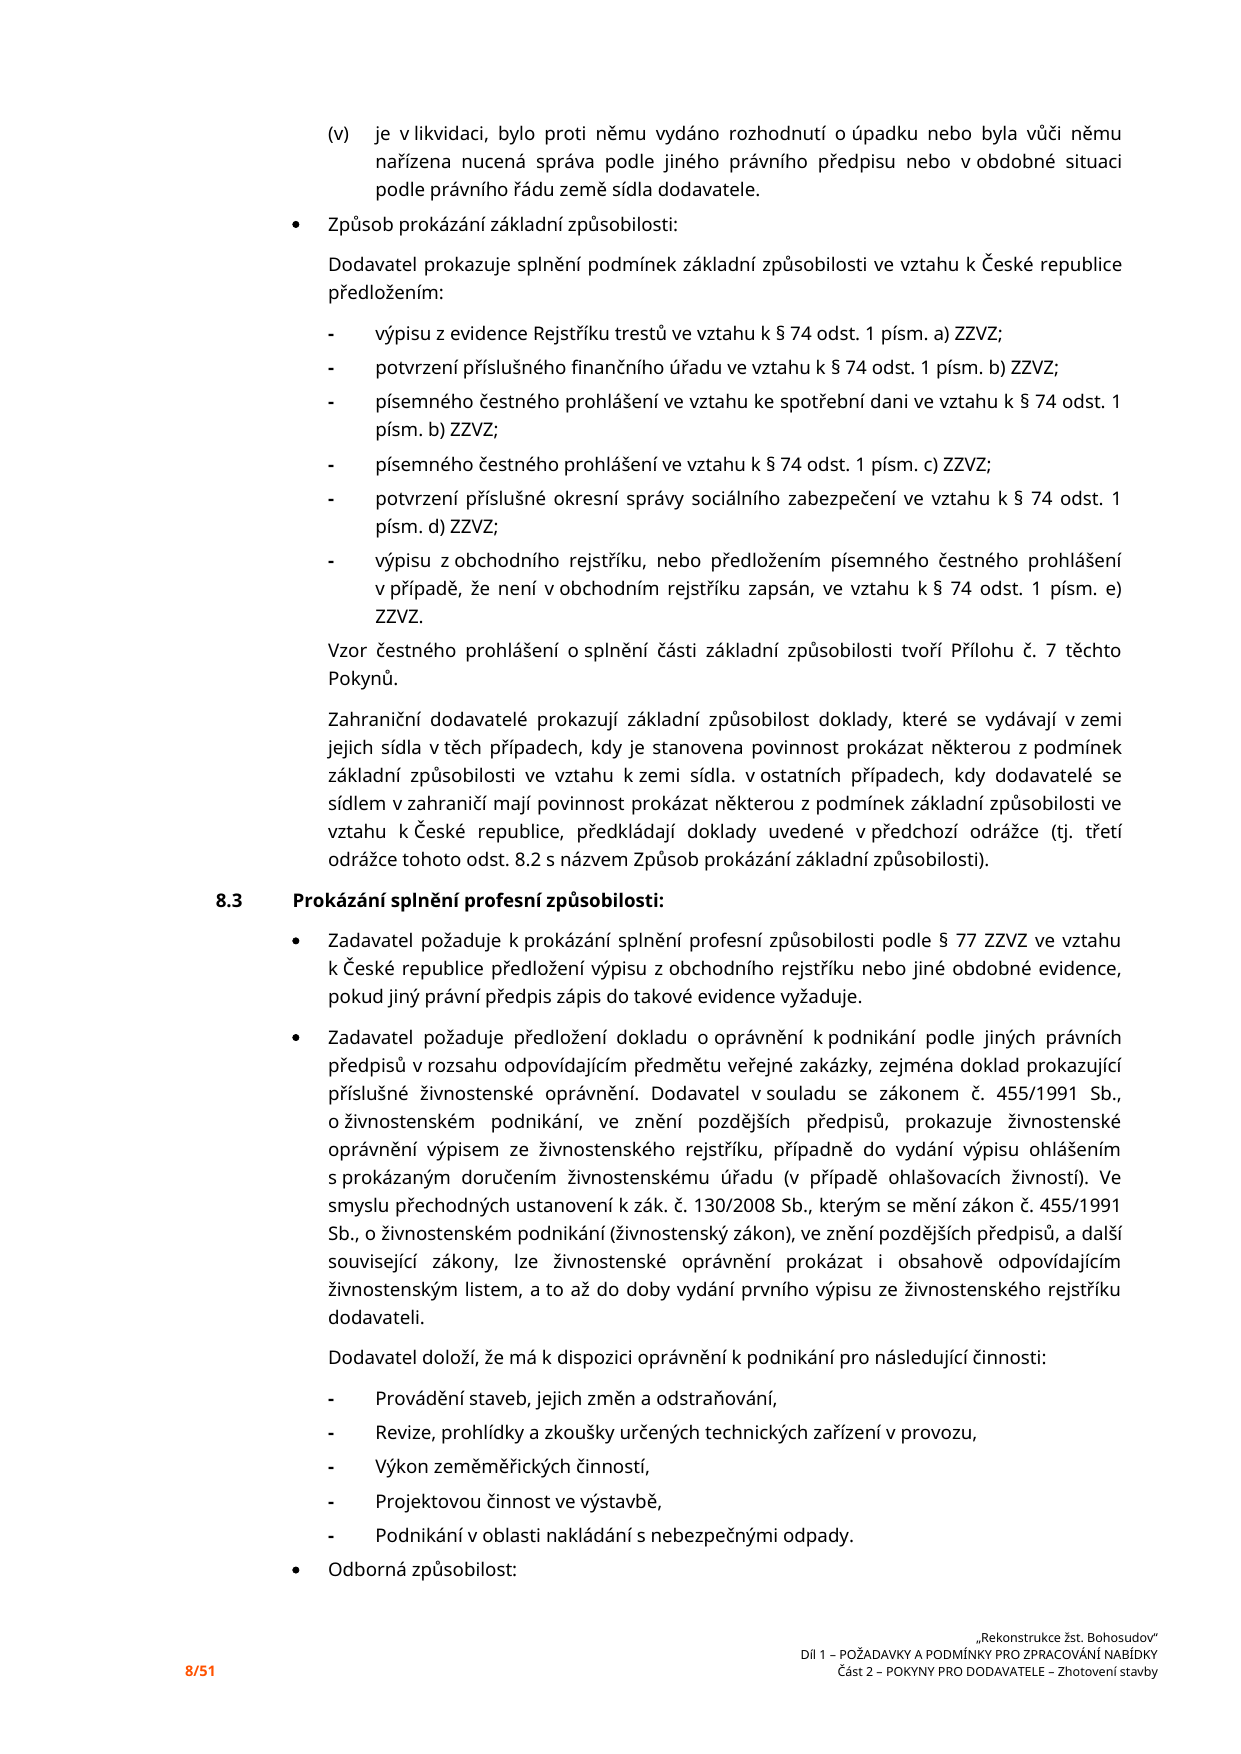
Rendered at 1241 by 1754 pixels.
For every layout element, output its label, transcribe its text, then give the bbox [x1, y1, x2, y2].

text výpisu z evidence Rejstříku trestů ve vztahu k § 74 odst. 1 písm. a) ZZVZ; [328, 320, 1122, 346]
text je v likvidaci, bylo proti němu vydáno rozhodnutí o úpadku nebo byla vůči němu nařízena nucená správa podle jiného právního předpisu nebo v obdobné situaci podle právního řádu země sídla dodavatele. [328, 121, 1122, 202]
text Odborná způsobilost: [292, 1557, 1122, 1582]
text potvrzení příslušné okresní správy sociálního zabezpečení ve vztahu k § 74 odst. 1 písm. d) ZZVZ; [328, 485, 1122, 539]
text Vzor čestného prohlášení o splnění části základní způsobilosti tvoří Přílohu č. 7 těchto Pokynů. [328, 638, 1122, 691]
text Prokázání splnění profesní způsobilosti: [216, 887, 1122, 912]
text výpisu z obchodního rejstříku, nebo předložením písemného čestného prohlášení v případě, že není v obchodním rejstříku zapsán, ve vztahu k § 74 odst. 1 písm. e) ZZVZ. [328, 547, 1122, 629]
text písemného čestného prohlášení ve vztahu k § 74 odst. 1 písm. c) ZZVZ; [328, 451, 1122, 476]
text Provádění staveb, jejich změn a odstraňování, [328, 1385, 1122, 1411]
text Podnikání v oblasti nakládání s nebezpečnými odpady. [328, 1522, 1122, 1548]
text Zadavatel požaduje předložení dokladu o oprávnění k podnikání podle jiných právních předpisů v rozsahu odpovídajícím předmětu veřejné zakázky, zejména doklad prokazující příslušné živnostenské oprávnění. Dodavatel v souladu se zákonem č. 455/1991 Sb., o živnostenském podnikání, ve znění pozdějších předpisů, prokazuje živnostenské oprávnění výpisem ze živnostenského rejstříku, případně do vydání výpisu ohlášením s prokázaným doručením živnostenskému úřadu (v případě ohlašovacích živností). Ve smyslu přechodných ustanovení k zák. č. 130/2008 Sb., kterým se mění zákon č. 455/1991 Sb., o živnostenském podnikání (živnostenský zákon), ve znění pozdějších předpisů, a další související zákony, lze živnostenské oprávnění prokázat i obsahově odpovídajícím živnostenským listem, a to až do doby vydání prvního výpisu ze živnostenského rejstříku dodavateli. [292, 1024, 1122, 1330]
text Dodavatel doloží, že má k dispozici oprávnění k podnikání pro následující činnosti: [328, 1345, 1122, 1370]
text Výkon zeměměřických činností, [328, 1454, 1122, 1479]
text Zadavatel požaduje k prokázání splnění profesní způsobilosti podle § 77 ZZVZ ve vztahu k České republice předložení výpisu z obchodního rejstříku nebo jiné obdobné evidence, pokud jiný právní předpis zápis do takové evidence vyžaduje. [292, 927, 1122, 1009]
text potvrzení příslušného finančního úřadu ve vztahu k § 74 odst. 1 písm. b) ZZVZ; [328, 354, 1122, 380]
text Projektovou činnost ve výstavbě, [328, 1488, 1122, 1513]
text Dodavatel prokazuje splnění podmínek základní způsobilosti ve vztahu k České republice předložením: [328, 251, 1122, 305]
text Zahraniční dodavatelé prokazují základní způsobilost doklady, které se vydávají v zemi jejich sídla v těch případech, kdy je stanovena povinnost prokázat některou z podmínek základní způsobilosti ve vztahu k zemi sídla. v ostatních případech, kdy dodavatelé se sídlem v zahraničí mají povinnost prokázat některou z podmínek základní způsobilosti ve vztahu k České republice, předkládají doklady uvedené v předchozí odrážce (tj. třetí odrážce tohoto odst. 8.2 s názvem Způsob prokázání základní způsobilosti). [328, 706, 1122, 872]
text písemného čestného prohlášení ve vztahu ke spotřební dani ve vztahu k § 74 odst. 1 písm. b) ZZVZ; [328, 388, 1122, 442]
text Revize, prohlídky a zkoušky určených technických zařízení v provozu, [328, 1419, 1122, 1445]
text Způsob prokázání základní způsobilosti: [292, 211, 1122, 236]
